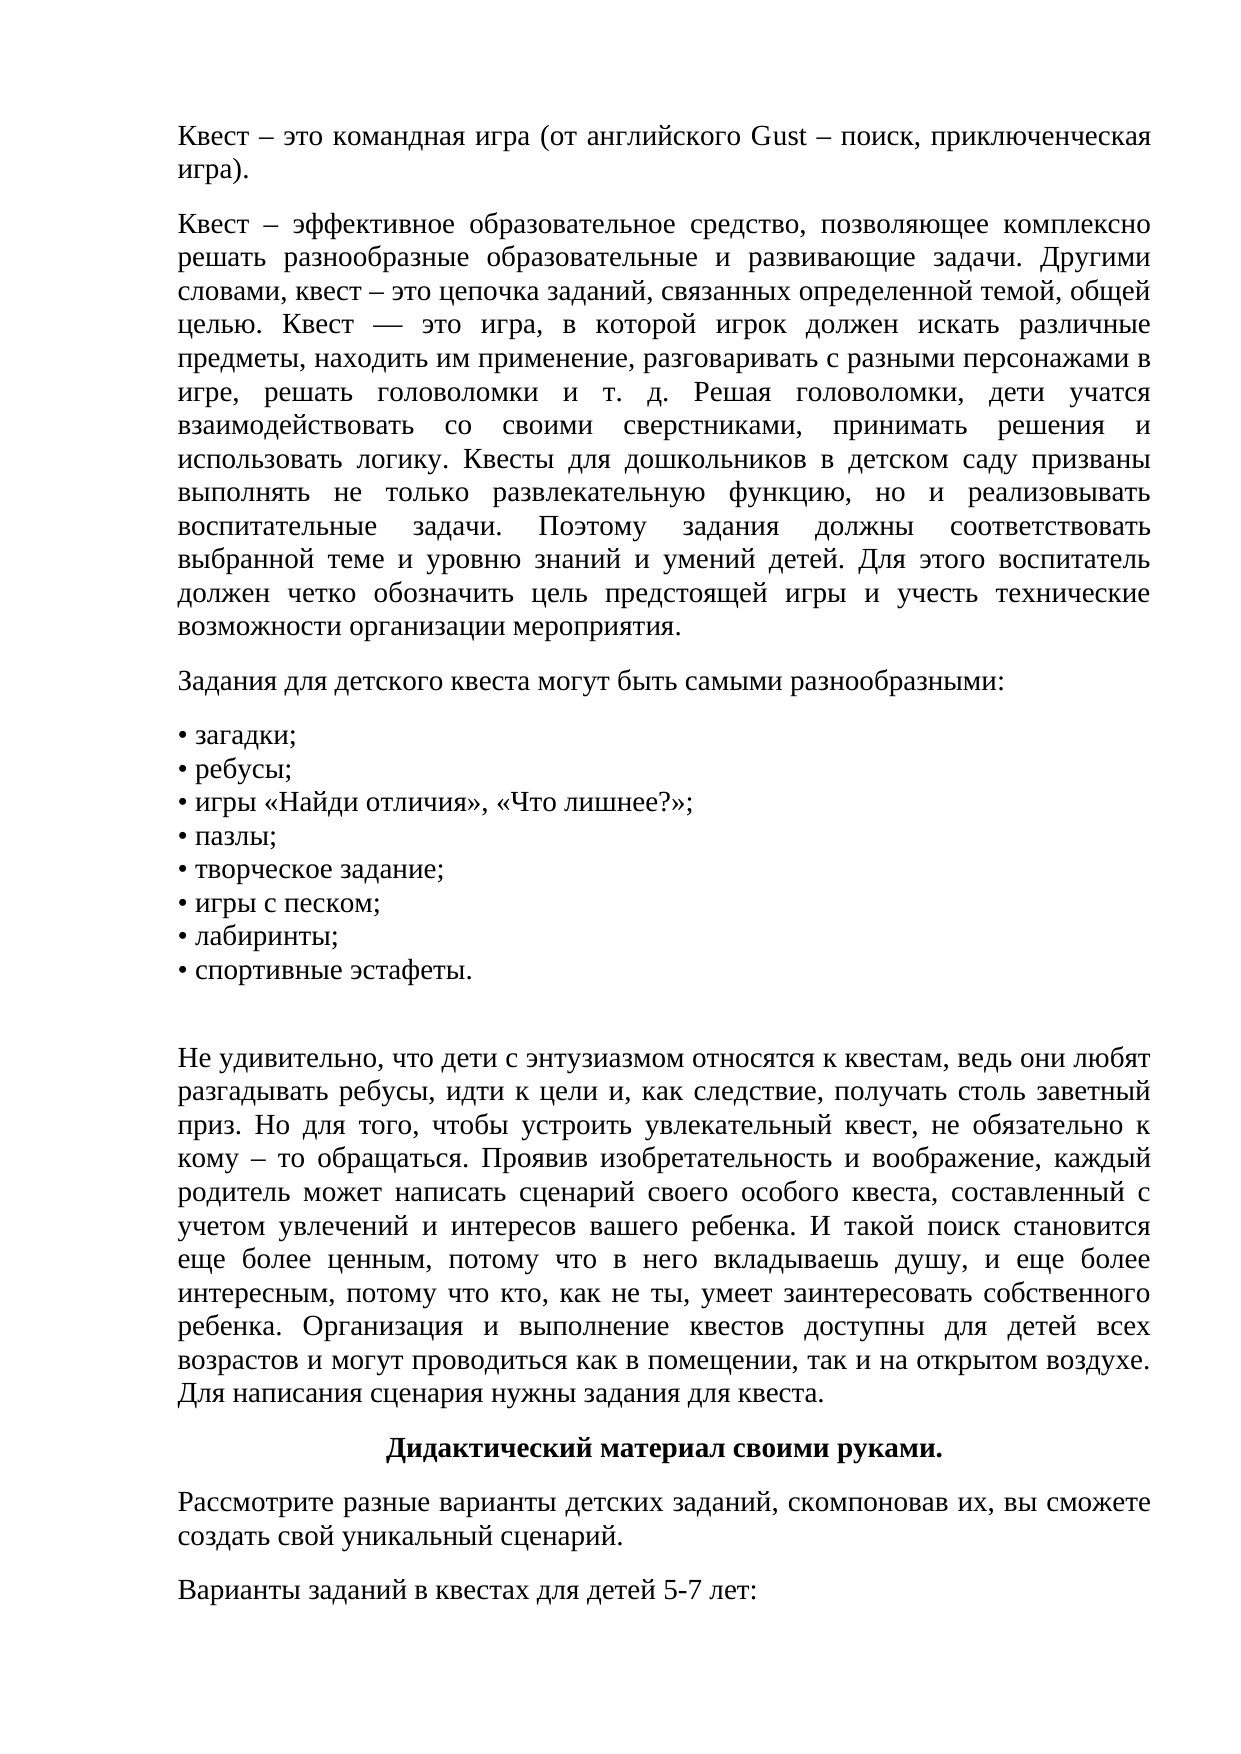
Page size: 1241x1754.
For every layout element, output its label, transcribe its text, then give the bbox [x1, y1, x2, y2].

text • творческое задание; [177, 851, 1152, 885]
text • спортивные эстафеты. [177, 952, 1152, 986]
text • игры «Найди отличия», «Что лишнее?»; [177, 784, 1152, 818]
text Не удивительно, что дети с энтузиазмом относятся к квестам, ведь они любят разгадывать ребусы, идти к цели и, как следствие, получать столь заветный приз. Но для того, чтобы устроить увлекательный квест, не обязательно к кому – то обращаться. Проявив изобретательность и воображение, каждый родитель может написать сценарий своего особого квеста, составленный с учетом увлечений и интересов вашего ребенка. И такой поиск становится еще более ценным, потому что в него вкладываешь душу, и еще более интересным, потому что кто, как не ты, умеет заинтересовать собственного ребенка. Организация и выполнение квестов доступны для детей всех возрастов и могут проводиться как в помещении, так и на открытом воздухе. Для написания сценария нужны задания для квеста. [177, 1040, 1152, 1409]
text • загадки; [177, 717, 1152, 751]
text Варианты заданий в квестах для детей 5-7 лет: [177, 1572, 1152, 1606]
text • игры с песком; [177, 885, 1152, 918]
text • лабиринты; [177, 918, 1152, 952]
text Квест – это командная игра (от английского Gust – поиск, приключенческая игра). [177, 118, 1152, 185]
text • пазлы; [177, 818, 1152, 851]
text • ребусы; [177, 751, 1152, 784]
text Дидактический материал своими руками. [177, 1430, 1152, 1463]
text Задания для детского квеста могут быть самыми разнообразными: [177, 663, 1152, 696]
text Рассмотрите разные варианты детских заданий, скомпоновав их, вы сможете создать свой уникальный сценарий. [177, 1484, 1152, 1551]
text Квест – эффективное образовательное средство, позволяющее комплексно решать разнообразные образовательные и развивающие задачи. Другими словами, квест – это цепочка заданий, связанных определенной темой, общей целью. Квест — это игра, в которой игрок должен искать различные предметы, находить им применение, разговаривать с разными персонажами в игре, решать головоломки и т. д. Решая головоломки, дети учатся взаимодействовать со своими сверстниками, принимать решения и использовать логику. Квесты для дошкольников в детском саду призваны выполнять не только развлекательную функцию, но и реализовывать воспитательные задачи. Поэтому задания должны соответствовать выбранной теме и уровню знаний и умений детей. Для этого воспитатель должен четко обозначить цель предстоящей игры и учесть технические возможности организации мероприятия. [177, 206, 1152, 642]
